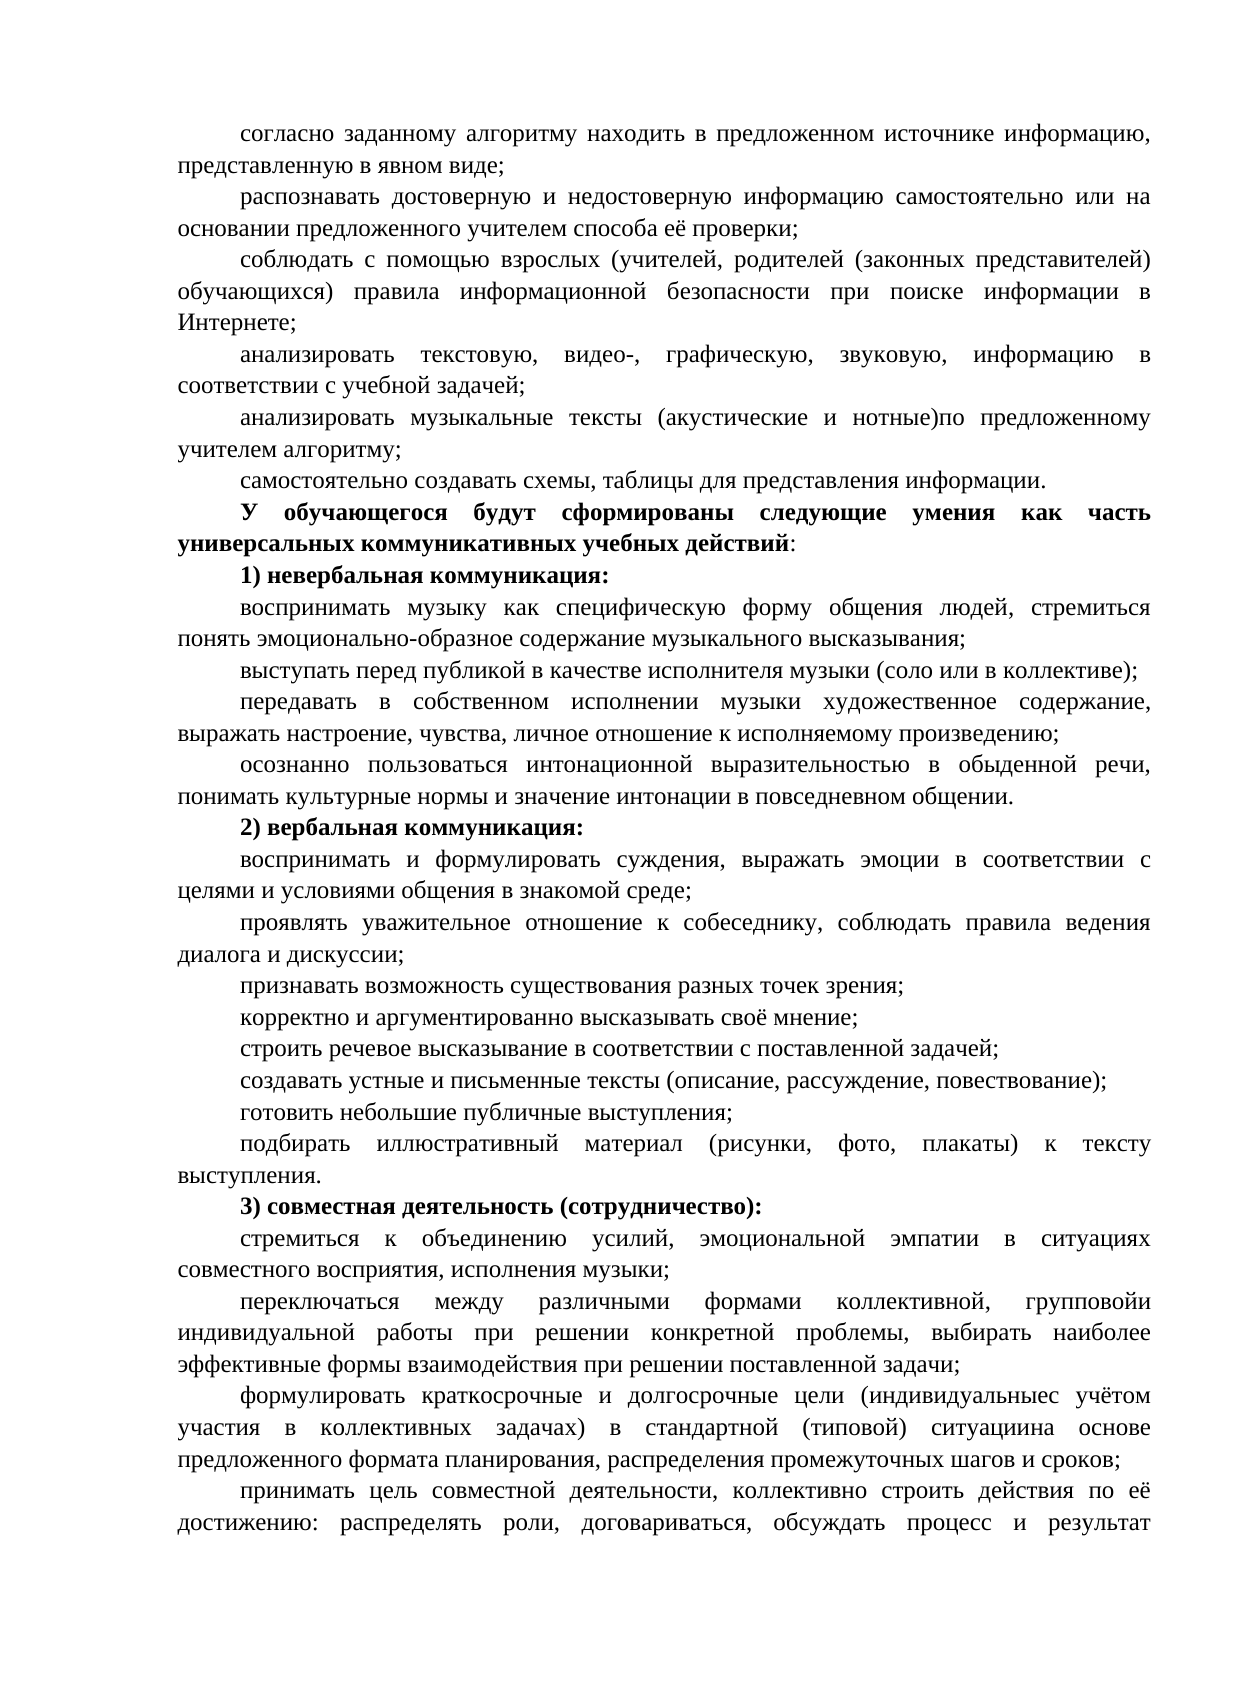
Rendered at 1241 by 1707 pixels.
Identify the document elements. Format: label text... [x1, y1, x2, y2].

text корректно и аргументированно высказывать своё мнение; [177, 1002, 1152, 1031]
text выступать перед публикой в качестве исполнителя музыки (соло или в коллективе); [177, 655, 1152, 683]
text передавать в собственном исполнении музыки художественное содержание, выражать настроение, чувства, личное отношение к исполняемому произведению; [177, 686, 1152, 747]
text 1) невербальная коммуникация: [177, 560, 1152, 589]
text подбирать иллюстративный материал (рисунки, фото, плакаты) к тексту выступления. [177, 1128, 1152, 1188]
text осознанно пользоваться интонационной выразительностью в обыденной речи, понимать культурные нормы и значение интонации в повседневном общении. [177, 749, 1152, 810]
text воспринимать и формулировать суждения, выражать эмоции в соответствии с целями и условиями общения в знакомой среде; [177, 844, 1152, 904]
text проявлять уважительное отношение к собеседнику, соблюдать правила ведения диалога и дискуссии; [177, 907, 1152, 967]
text У обучающегося будут сформированы следующие умения как часть универсальных коммуникативных учебных действий: [177, 497, 1152, 557]
text строить речевое высказывание в соответствии с поставленной задачей; [177, 1033, 1152, 1062]
text готовить небольшие публичные выступления; [177, 1097, 1152, 1125]
text самостоятельно создавать схемы, таблицы для представления информации. [177, 465, 1152, 494]
text распознавать достоверную и недостоверную информацию самостоятельно или на основании предложенного учителем способа её проверки; [177, 181, 1152, 242]
text 2) вербальная коммуникация: [177, 812, 1152, 841]
text анализировать музыкальные тексты (акустические и нотные)по предложенному учителем алгоритму; [177, 402, 1152, 462]
text согласно заданному алгоритму находить в предложенном источнике информацию, представленную в явном виде; [177, 118, 1152, 178]
text анализировать текстовую, видео-, графическую, звуковую, информацию в соответствии с учебной задачей; [177, 339, 1152, 399]
text переключаться между различными формами коллективной, групповойи индивидуальной работы при решении конкретной проблемы, выбирать наиболее эффективные формы взаимодействия при решении поставленной задачи; [177, 1286, 1152, 1378]
text создавать устные и письменные тексты (описание, рассуждение, повествование); [177, 1065, 1152, 1094]
text формулировать краткосрочные и долгосрочные цели (индивидуальныес учётом участия в коллективных задачах) в стандартной (типовой) ситуациина основе предложенного формата планирования, распределения промежуточных шагов и сроков; [177, 1381, 1152, 1472]
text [177, 1475, 1152, 1536]
text 3) совместная деятельность (сотрудничество): [177, 1191, 1152, 1220]
text воспринимать музыку как специфическую форму общения людей, стремиться понять эмоционально-образное содержание музыкального высказывания; [177, 592, 1152, 652]
text соблюдать с помощью взрослых (учителей, родителей (законных представителей) обучающихся) правила информационной безопасности при поиске информации в Интернете; [177, 244, 1152, 336]
text признавать возможность существования разных точек зрения; [177, 970, 1152, 999]
text стремиться к объединению усилий, эмоциональной эмпатии в ситуациях совместного восприятия, исполнения музыки; [177, 1223, 1152, 1283]
